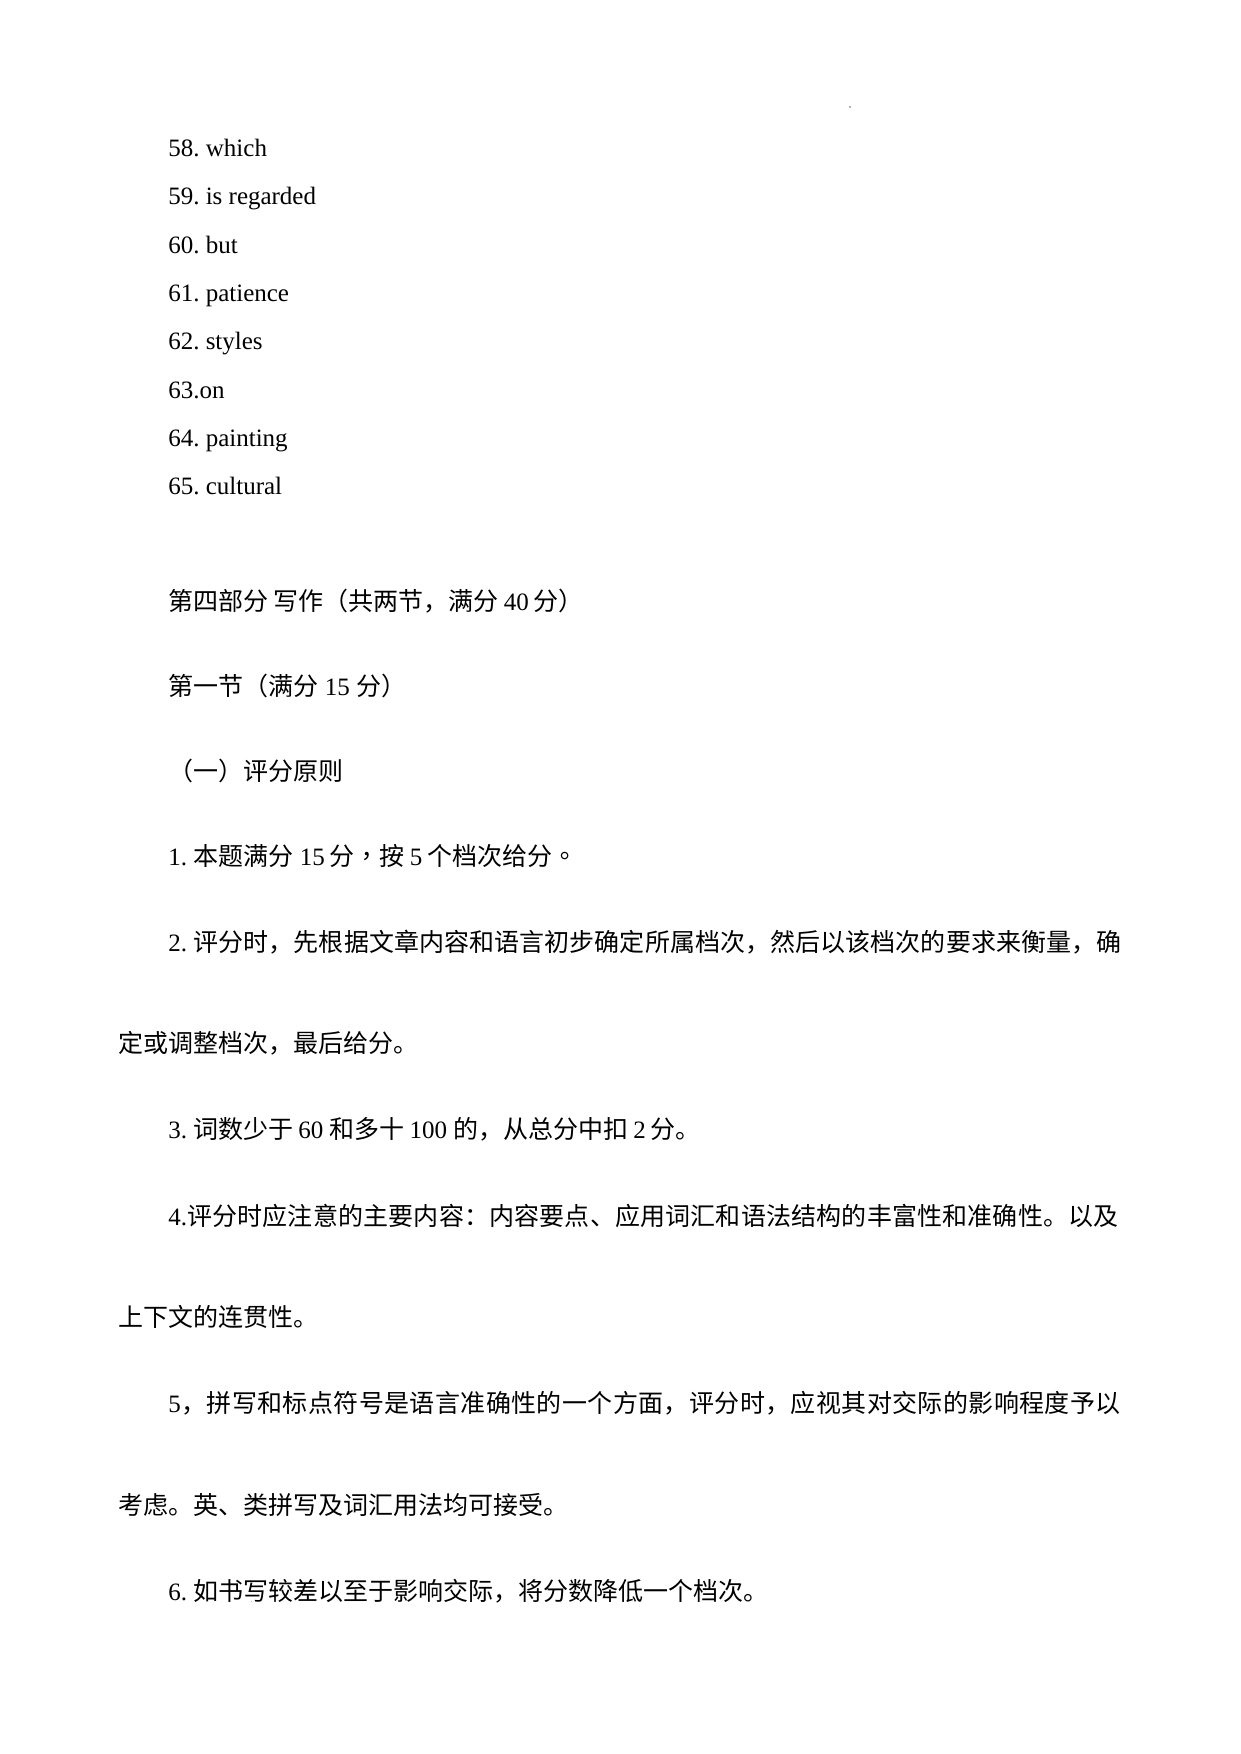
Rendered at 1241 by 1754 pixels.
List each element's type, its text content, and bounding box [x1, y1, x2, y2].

text 64. painting [118, 421, 1122, 454]
text 65. cultural [118, 469, 1122, 503]
text 59. is regarded [118, 179, 1122, 213]
text 58. which [118, 131, 1122, 164]
text 6. 如书写较差以至于影响交际，将分数降低一个档次。 [118, 1556, 1122, 1624]
text 4.评分时应注意的主要内容：内容要点、应用词汇和语法结构的丰富性和准确性。以及上下文的连贯性。 [118, 1180, 1122, 1350]
text 62. styles [118, 324, 1122, 358]
text 第四部分 写作（共两节，满分40分） [118, 566, 1122, 633]
text 5，拼写和标点符号是语言准确性的一个方面，评分时，应视其对交际的影响程度予以考虑。英、类拼写及词汇用法均可接受。 [118, 1368, 1122, 1538]
text 2. 评分时，先根据文章内容和语言初步确定所属档次，然后以该档次的要求来衡量，确定或调整档次，最后给分。 [118, 906, 1122, 1076]
text 1. 本题满分 15分，按5个档次给分。 [118, 821, 1122, 889]
text 60. but [118, 227, 1122, 261]
text 第一节（满分 15 分） [118, 652, 1122, 719]
text 61. patience [118, 276, 1122, 309]
text 3. 词数少于60 和多十100 的，从总分中扣2分。 [118, 1094, 1122, 1162]
text （一）评分原则 [118, 736, 1122, 804]
text 63.on [118, 372, 1122, 406]
